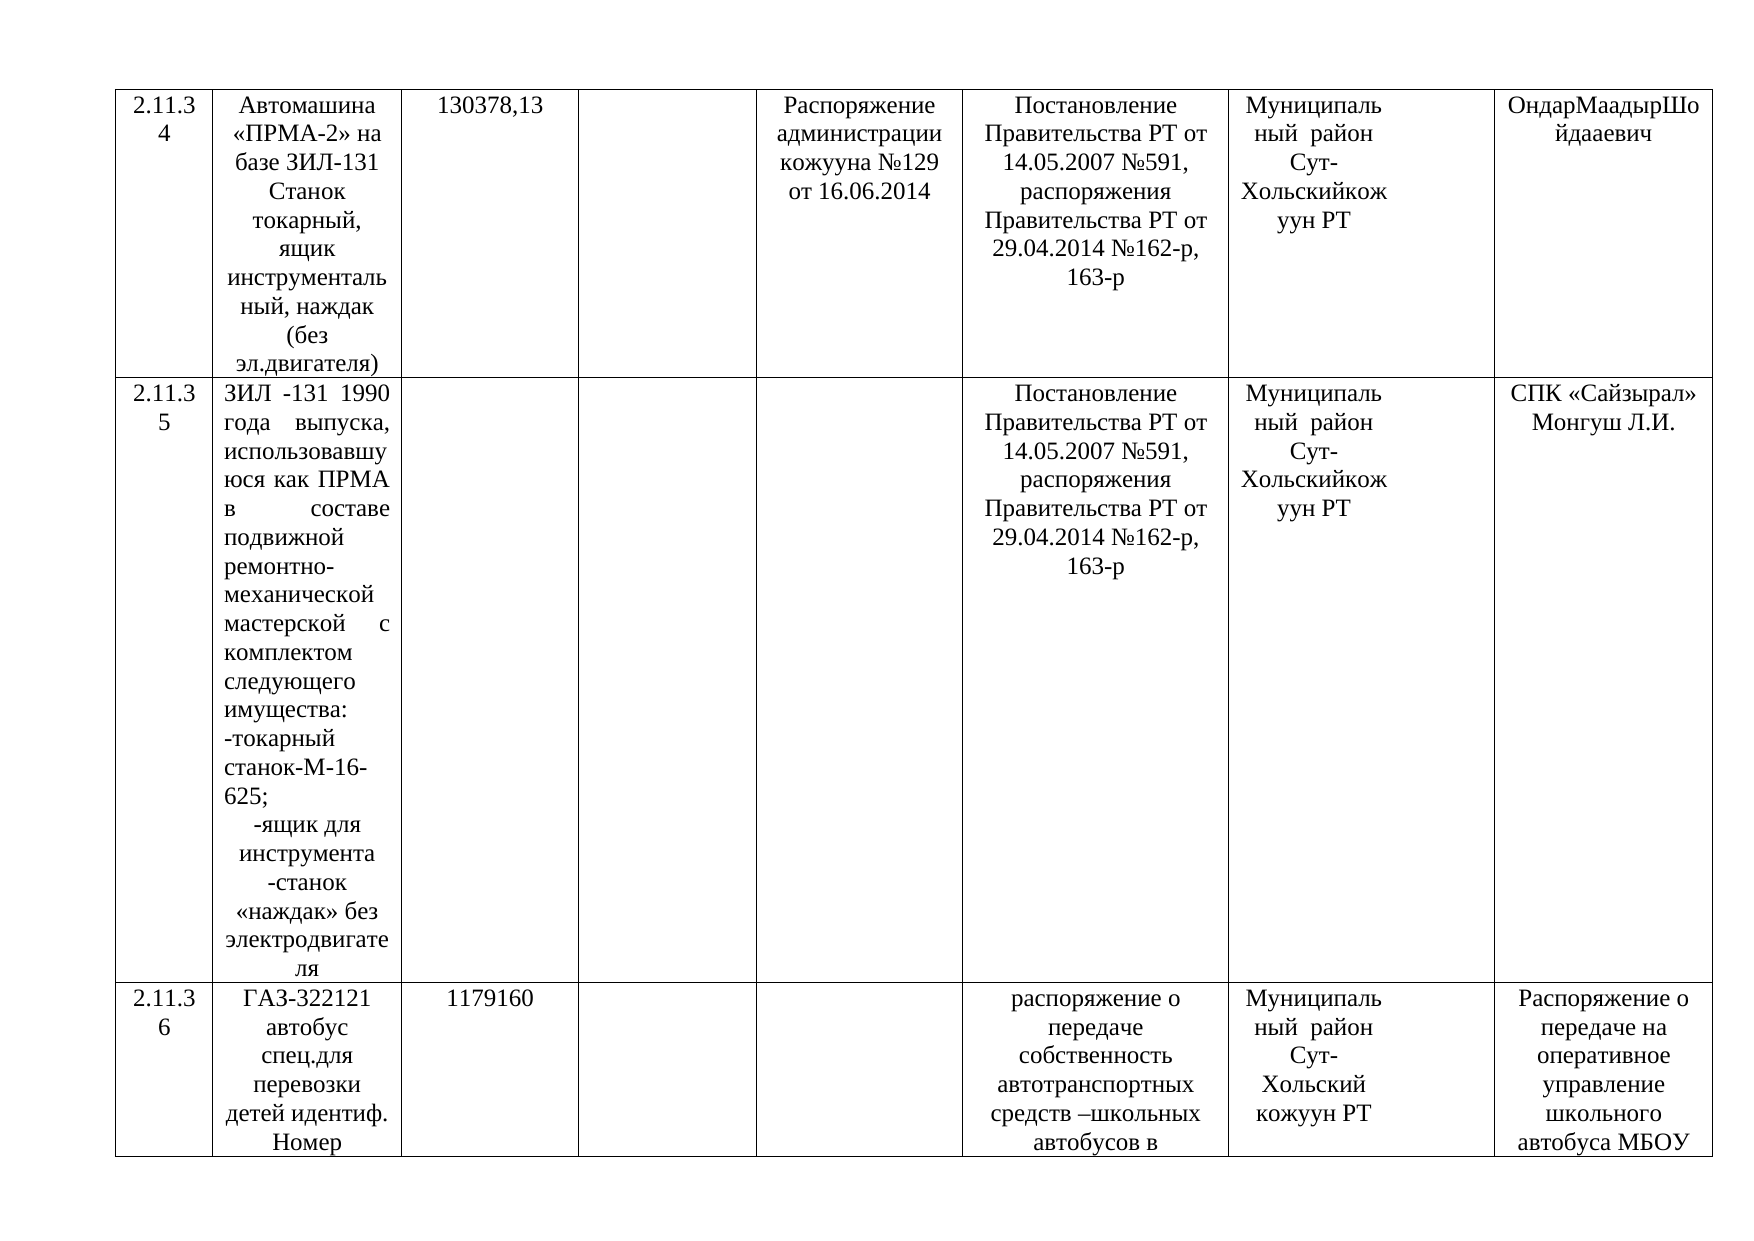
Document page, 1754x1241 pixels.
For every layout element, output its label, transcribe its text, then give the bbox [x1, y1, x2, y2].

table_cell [1229, 983, 1494, 1156]
table_cell [757, 983, 962, 1156]
table_cell Муниципальный район Сут-Хольскийкожуун РТ [1229, 378, 1494, 982]
table_cell [579, 378, 756, 982]
table_cell [402, 378, 578, 982]
table_cell ЗИЛ -131 1990 года выпуска, использовавшуюся как ПРМА в составе подвижной ремонтно-механической мастерской с комплектом следующего имущества: -токарный станок-М-16-625; -ящик для инструмента -станок «наждак» без электродвигателя [213, 378, 401, 982]
table_cell Распоряжение администрации кожууна №129 от 16.06.2014 [757, 90, 962, 377]
table_cell 2.11.34 [116, 90, 212, 377]
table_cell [213, 983, 401, 1156]
table_cell [579, 90, 756, 377]
table_cell 2.11.36 [116, 983, 212, 1156]
table_cell 2.11.35 [116, 378, 212, 982]
table_cell Постановление Правительства РТ от 14.05.2007 №591, распоряжения Правительства РТ от 29.04.2014 №162-р, 163-р [963, 378, 1228, 982]
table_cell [1229, 90, 1494, 377]
table_cell СПК «Сайзырал» Монгуш Л.И. [1495, 378, 1712, 982]
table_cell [963, 90, 1228, 377]
table_cell [757, 378, 962, 982]
table_cell Автомашина «ПРМА-2» на базе ЗИЛ-131 Станок токарный, ящик инструментальный, наждак (без эл.двигателя) [213, 90, 401, 377]
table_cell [1495, 983, 1712, 1156]
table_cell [963, 983, 1228, 1156]
table_cell ОндарМаадырШойдааевич [1495, 90, 1712, 377]
table_cell 130378,13 [402, 90, 578, 377]
table_cell [579, 983, 756, 1156]
table_cell 1179160 [402, 983, 578, 1156]
